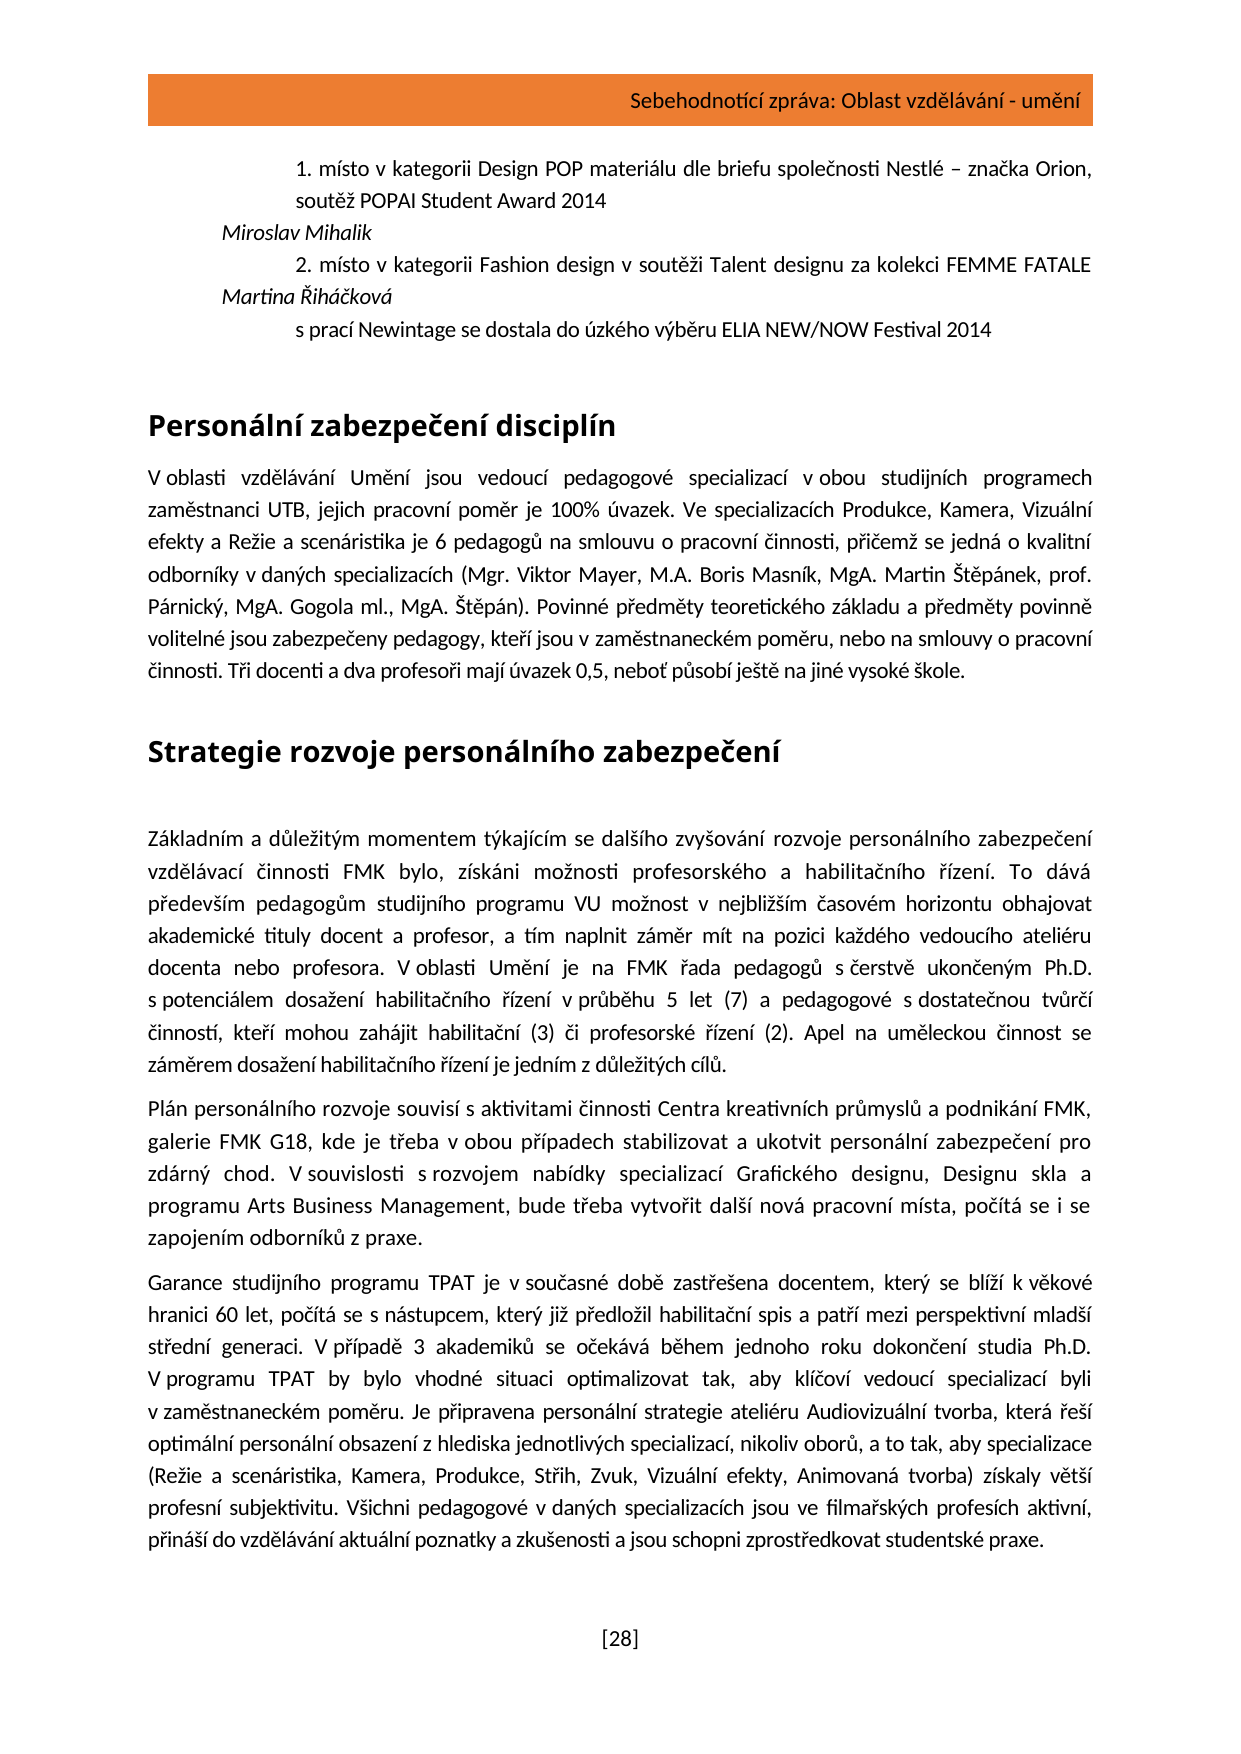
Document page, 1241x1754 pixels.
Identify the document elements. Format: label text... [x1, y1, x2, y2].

text V oblasti vzdělávání Umění jsou vedoucí pedagogové specializací v obou studijních programech zaměstnanci UTB, jejich pracovní poměr je 100% úvazek. Ve specializacích Produkce, Kamera, Vizuální efekty a Režie a scenáristika je 6 pedagogů na smlouvu o pracovní činnosti, přičemž se jedná o kvalitní odborníky v daných specializacích (Mgr. Viktor Mayer, M.A. Boris Masník, MgA. Martin Štěpánek, prof. Párnický, MgA. Gogola ml., MgA. Štěpán). Povinné předměty teoretického základu a předměty povinně volitelné jsou zabezpečeny pedagogy, kteří jsou v zaměstnaneckém poměru, nebo na smlouvy o pracovní činnosti. Tři docenti a dva profesoři mají úvazek 0,5, neboť působí ještě na jiné vysoké škole. [148, 463, 1093, 684]
text Plán personálního rozvoje souvisí s aktivitami činnosti Centra kreativních průmyslů a podnikání FMK, galerie FMK G18, kde je třeba v obou případech stabilizovat a ukotvit personální zabezpečení pro zdárný chod. V souvislosti s rozvojem nabídky specializací Grafického designu, Designu skla a programu Arts Business Management, bude třeba vytvořit další nová pracovní místa, počítá se i se zapojením odborníků z praxe. [148, 1094, 1093, 1251]
text 1. místo v kategorii Design POP materiálu dle briefu společnosti Nestlé – značka Orion, soutěž POPAI Student Award 2014 [295, 154, 1093, 214]
text Personální zabezpečení disciplín [148, 405, 1093, 445]
text Miroslav Mihalik [221, 218, 1093, 246]
text 2. místo v kategorii Fashion design v soutěži Talent designu za kolekci FEMME FATALE Martina Řiháčková [221, 250, 1093, 311]
text s prací Newintage se dostala do úzkého výběru ELIA NEW/NOW Festival 2014 [295, 315, 1093, 343]
text Garance studijního programu TPAT je v současné době zastřešena docentem, který se blíží k věkové hranici 60 let, počítá se s nástupcem, který již předložil habilitační spis a patří mezi perspektivní mladší střední generaci. V případě 3 akademiků se očekává během jednoho roku dokončení studia Ph.D. V programu TPAT by bylo vhodné situaci optimalizovat tak, aby klíčoví vedoucí specializací byli v zaměstnaneckém poměru. Je připravena personální strategie ateliéru Audiovizuální tvorba, která řeší optimální personální obsazení z hlediska jednotlivých specializací, nikoliv oborů, a to tak, aby specializace (Režie a scenáristika, Kamera, Produkce, Střih, Zvuk, Vizuální efekty, Animovaná tvorba) získaly větší profesní subjektivitu. Všichni pedagogové v daných specializacích jsou ve filmařských profesích aktivní, přináší do vzdělávání aktuální poznatky a zkušenosti a jsou schopni zprostředkovat studentské praxe. [148, 1268, 1093, 1553]
text Základním a důležitým momentem týkajícím se dalšího zvyšování rozvoje personálního zabezpečení vzdělávací činnosti FMK bylo, získáni možnosti profesorského a habilitačního řízení. To dává především pedagogům studijního programu VU možnost v nejbližším časovém horizontu obhajovat akademické tituly docent a profesor, a tím naplnit záměr mít na pozici každého vedoucího ateliéru docenta nebo profesora. V oblasti Umění je na FMK řada pedagogů s čerstvě ukončeným Ph.D. s potenciálem dosažení habilitačního řízení v průběhu 5 let (7) a pedagogové s dostatečnou tvůrčí činností, kteří mohou zahájit habilitační (3) či profesorské řízení (2). Apel na uměleckou činnost se záměrem dosažení habilitačního řízení je jedním z důležitých cílů. [148, 824, 1093, 1078]
text Strategie rozvoje personálního zabezpečení [148, 731, 1093, 771]
